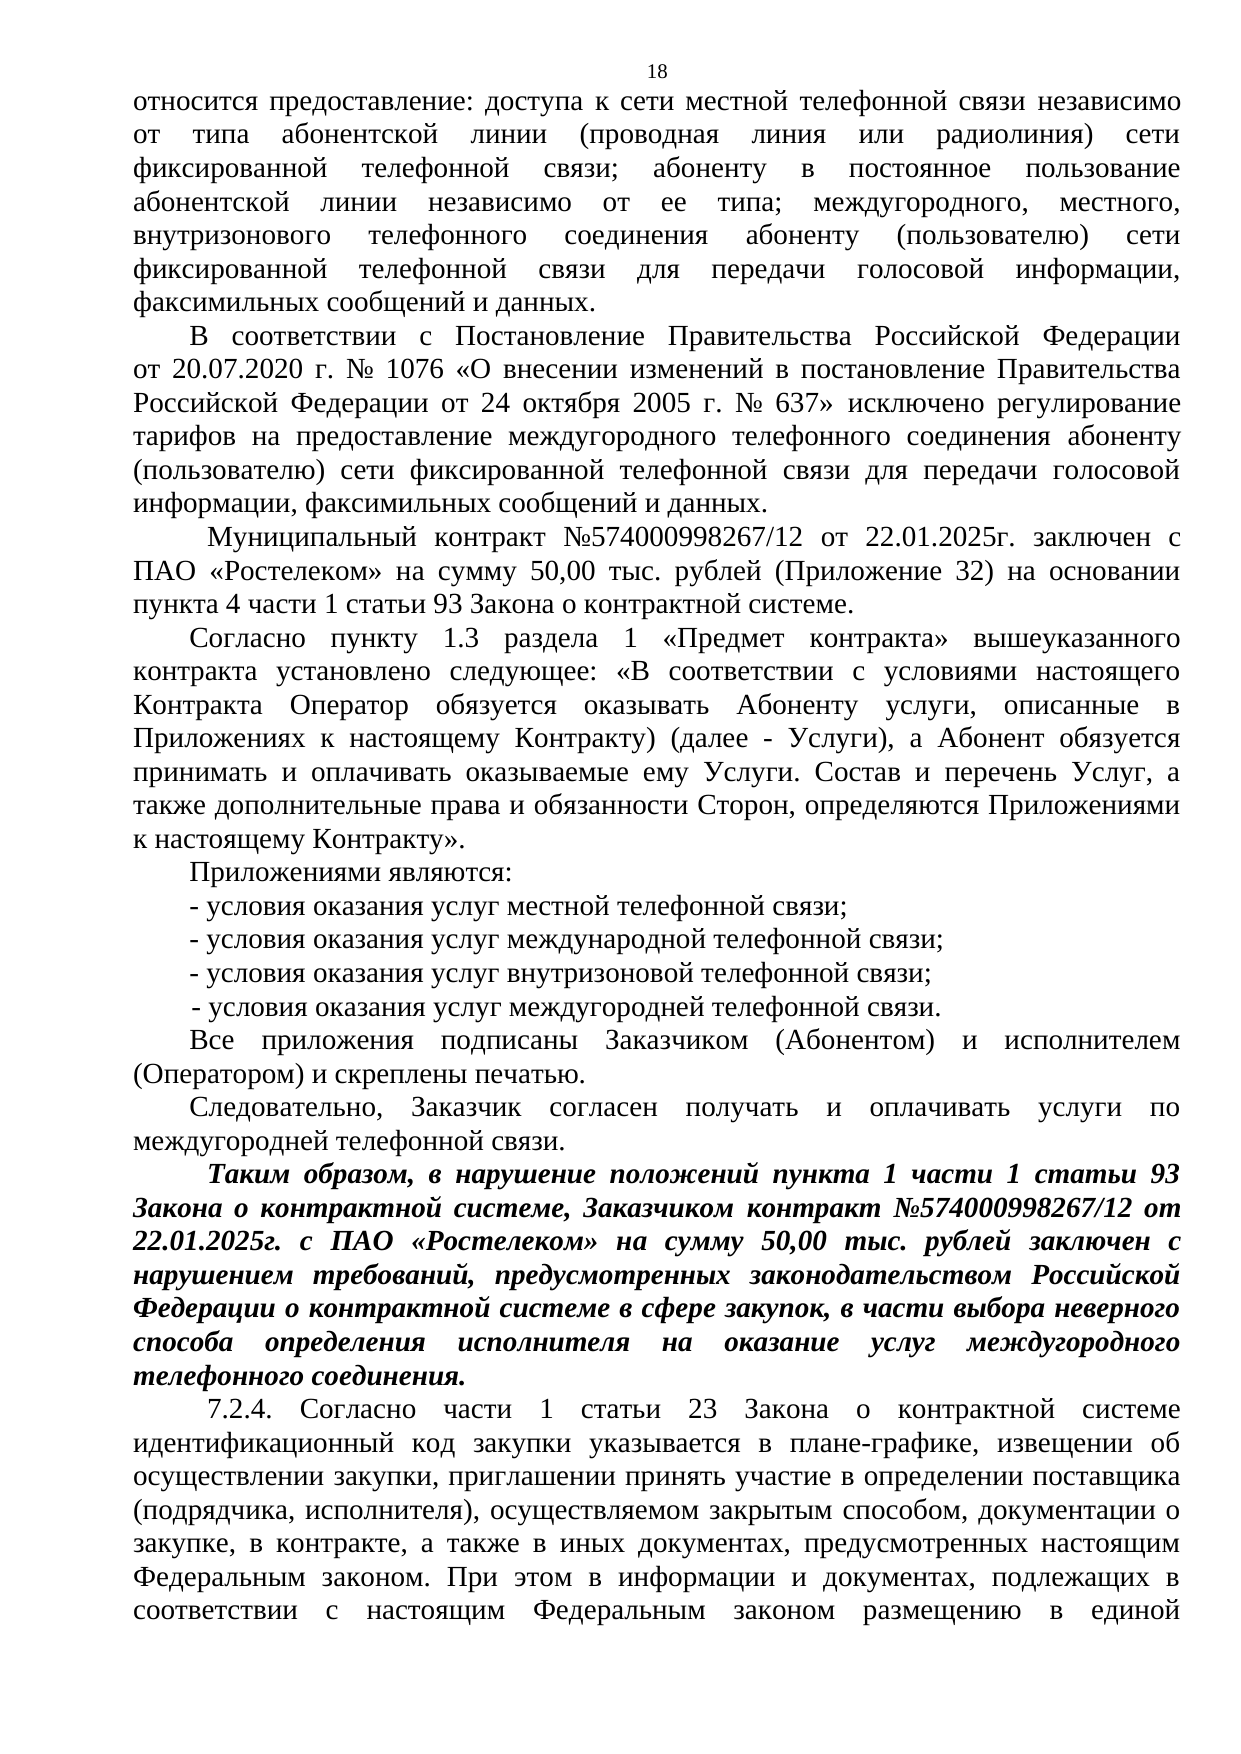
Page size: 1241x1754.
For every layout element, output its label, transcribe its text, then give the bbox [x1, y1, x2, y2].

text - условия оказания услуг международной телефонной связи; [133, 922, 1181, 955]
text Муниципальный контракт №574000998267/12 от 22.01.2025г. заключен с ПАО «Ростелеком» на сумму 50,00 тыс. рублей (Приложение 32) на основании пункта 4 части 1 статьи 93 Закона о контрактной системе. [133, 519, 1181, 620]
text Таким образом, в нарушение положений пункта 1 части 1 статьи 93 Закона о контрактной системе, Заказчиком контракт №574000998267/12 от 22.01.2025г. с ПАО «Ростелеком» на сумму 50,00 тыс. рублей заключен с нарушением требований, предусмотренных законодательством Российской Федерации о контрактной системе в сфере закупок, в части выбора неверного способа определения исполнителя на оказание услуг междугородного телефонного соединения. [133, 1156, 1181, 1391]
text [133, 83, 1181, 318]
text - условия оказания услуг междугородней телефонной связи. [133, 989, 1181, 1022]
text Приложениями являются: [133, 854, 1181, 888]
text Следовательно, Заказчик согласен получать и оплачивать услуги по междугородней телефонной связи. [133, 1089, 1181, 1156]
text - условия оказания услуг внутризоновой телефонной связи; [133, 955, 1181, 989]
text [133, 1391, 1181, 1626]
text - условия оказания услуг местной телефонной связи; [133, 888, 1181, 922]
text Все приложения подписаны Заказчиком (Абонентом) и исполнителем (Оператором) и скреплены печатью. [133, 1022, 1181, 1089]
text Согласно пункту 1.3 раздела 1 «Предмет контракта» вышеуказанного контракта установлено следующее: «В соответствии с условиями настоящего Контракта Оператор обязуется оказывать Абоненту услуги, описанные в Приложениях к настоящему Контракту) (далее - Услуги), а Абонент обязуется принимать и оплачивать оказываемые ему Услуги. Состав и перечень Услуг, а также дополнительные права и обязанности Сторон, определяются Приложениями к настоящему Контракту». [133, 620, 1181, 854]
text В соответствии с Постановление Правительства Российской Федерации от 20.07.2020 г. № 1076 «О внесении изменений в постановление Правительства Российской Федерации от 24 октября 2005 г. № 637» исключено регулирование тарифов на предоставление междугородного телефонного соединения абоненту (пользователю) сети фиксированной телефонной связи для передачи голосовой информации, факсимильных сообщений и данных. [133, 318, 1181, 519]
